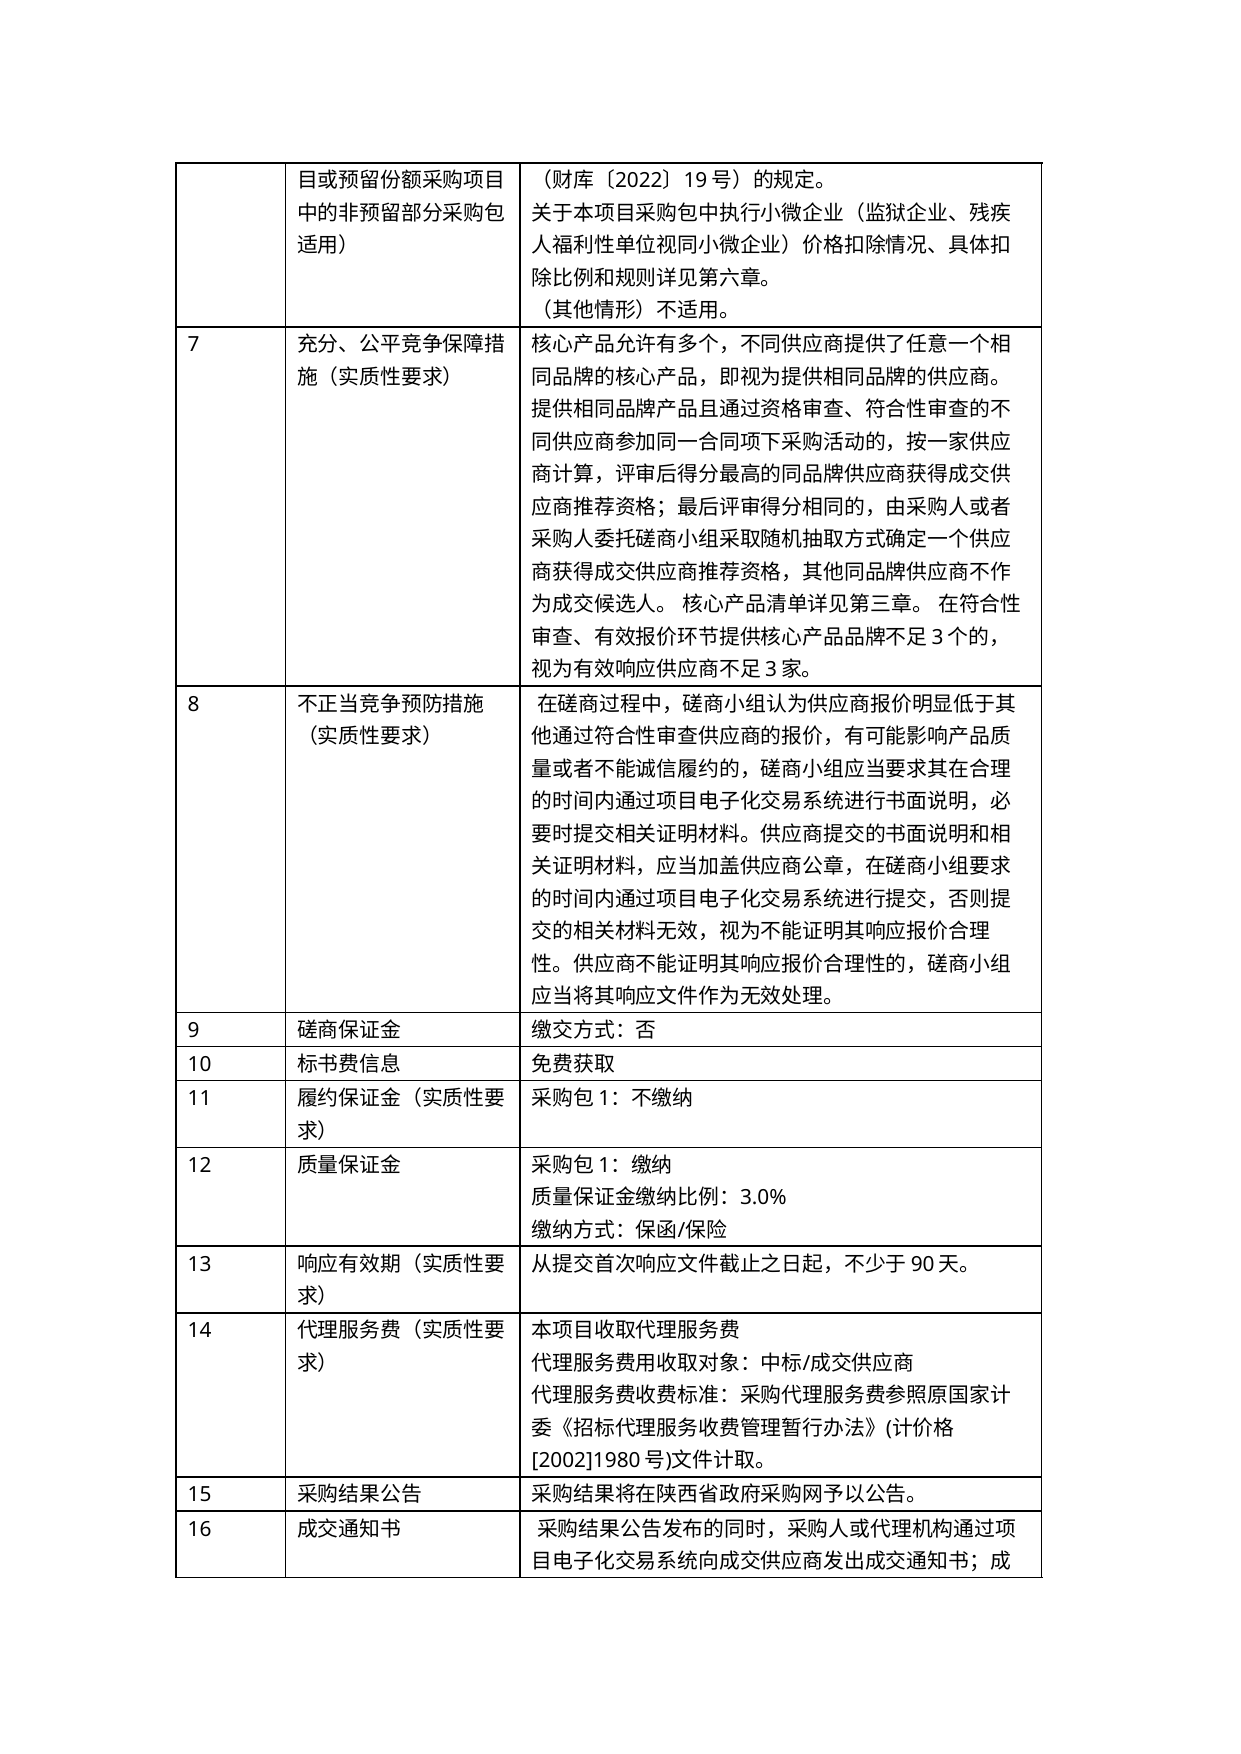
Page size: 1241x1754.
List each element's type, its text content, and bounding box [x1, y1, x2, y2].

table_cell 不正当竞争预防措施 （实质性要求） [286, 687, 519, 1012]
table_cell 在磋商过程中，磋商小组认为供应商报价明显低于其他通过符合性审查供应商的报价，有可能影响产品质量或者不能诚信履约的，磋商小组应当要求其在合理的时间内通过项目电子化交易系统进行书面说明，必要时提交相关证明材料。供应商提交的书面说明和相关证明材料，应当加盖供应商公章，在磋商小组要求的时间内通过项目电子化交易系统进行提交，否则提交的相关材料无效，视为不能证明其响应报价合理性。供应商不能证明其响应报价合理性的，磋商小组应当将其响应文件作为无效处理。 [521, 687, 1041, 1012]
table_cell 15 [177, 1478, 285, 1510]
table_cell 14 [177, 1314, 285, 1476]
table_cell 核心产品允许有多个，不同供应商提供了任意一个相同品牌的核心产品，即视为提供相同品牌的供应商。 提供相同品牌产品且通过资格审查、符合性审查的不同供应商参加同一合同项下采购活动的，按一家供应商计算，评审后得分最高的同品牌供应商获得成交供应商推荐资格；最后评审得分相同的，由采购人或者采购人委托磋商小组采取随机抽取方式确定一个供应商获得成交供应商推荐资格，其他同品牌供应商不作为成交候选人。 核心产品清单详见第三章。 在符合性审查、有效报价环节提供核心产品品牌不足3个的，视为有效响应供应商不足3家。 [521, 328, 1041, 685]
table_cell 免费获取 [521, 1047, 1041, 1080]
table_cell 11 [177, 1081, 285, 1146]
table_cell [521, 1512, 1041, 1577]
table_cell 16 [177, 1512, 285, 1577]
table_cell 成交通知书 [286, 1512, 519, 1577]
table_cell 标书费信息 [286, 1047, 519, 1080]
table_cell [521, 164, 1041, 326]
table_cell 7 [177, 328, 285, 685]
table_cell 缴交方式：否 [521, 1013, 1041, 1046]
table_cell 10 [177, 1047, 285, 1080]
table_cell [286, 164, 519, 326]
table_cell 采购结果将在陕西省政府采购网予以公告。 [521, 1478, 1041, 1510]
table_cell 采购结果公告 [286, 1478, 519, 1510]
table_cell 代理服务费（实质性要求） [286, 1314, 519, 1476]
table_cell 8 [177, 687, 285, 1012]
table_cell 磋商保证金 [286, 1013, 519, 1046]
table_cell 采购包1：不缴纳 [521, 1081, 1041, 1146]
table_cell 采购包1：缴纳 质量保证金缴纳比例：3.0% 缴纳方式：保函/保险 [521, 1148, 1041, 1245]
table_cell 质量保证金 [286, 1148, 519, 1245]
table_cell 13 [177, 1247, 285, 1312]
table_cell 本项目收取代理服务费 代理服务费用收取对象：中标/成交供应商 代理服务费收费标准：采购代理服务费参照原国家计委《招标代理服务收费管理暂行办法》(计价格[2002]1980号)文件计取。 [521, 1314, 1041, 1476]
table_cell 从提交首次响应文件截止之日起，不少于90天。 [521, 1247, 1041, 1312]
table_cell 6 [177, 164, 285, 326]
table_cell 履约保证金（实质性要求） [286, 1081, 519, 1146]
table_cell 响应有效期（实质性要求） [286, 1247, 519, 1312]
table_cell 充分、公平竞争保障措施（实质性要求） [286, 328, 519, 685]
table_cell 12 [177, 1148, 285, 1245]
table_cell 9 [177, 1013, 285, 1046]
